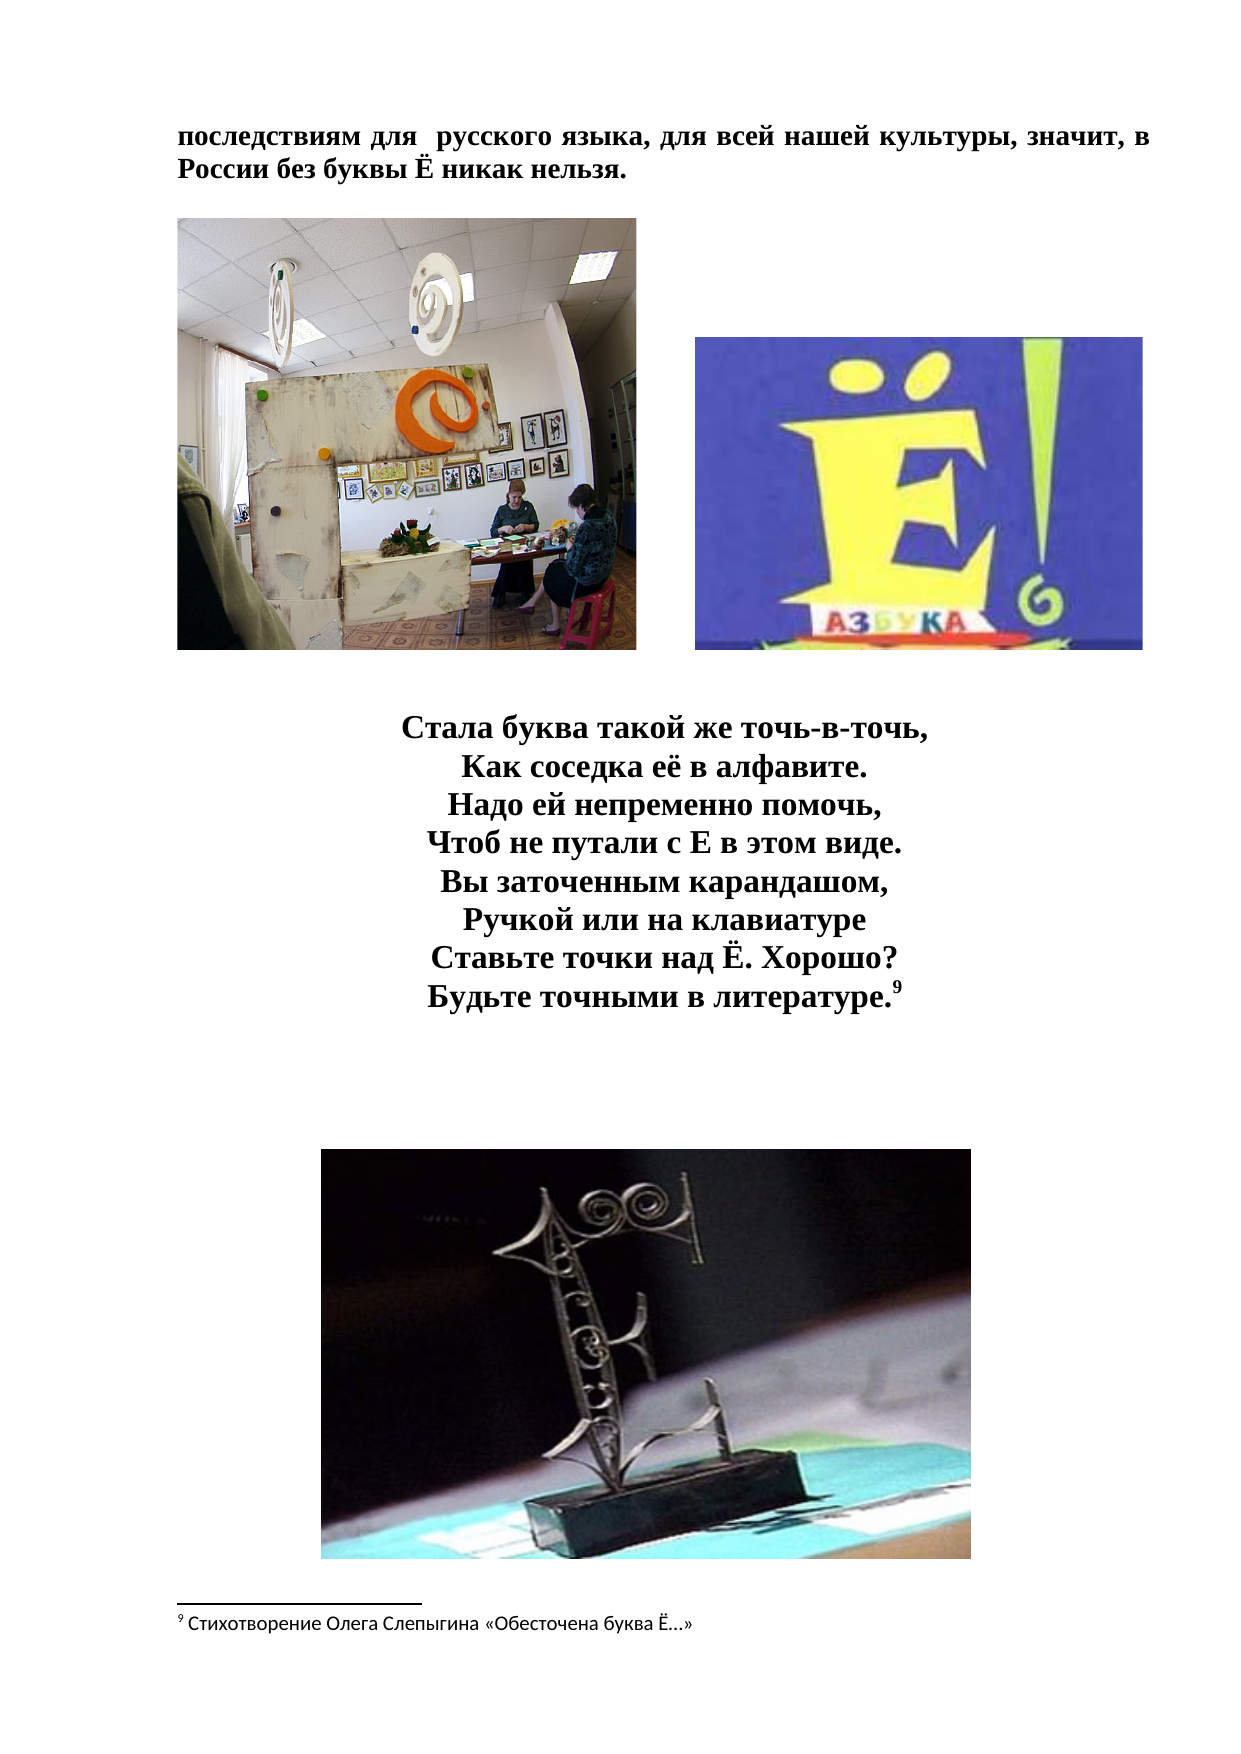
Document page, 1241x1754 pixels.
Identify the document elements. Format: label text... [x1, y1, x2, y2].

text Вы заточенным карандашом, [177, 861, 1152, 899]
text Надо ей непременно помочь, [177, 784, 1152, 822]
text Как соседка её в алфавите. [177, 746, 1152, 784]
text Ставьте точки над Ё. Хорошо? [177, 937, 1152, 976]
picture [321, 1149, 971, 1559]
text Будьте точными в литературе. [177, 976, 1152, 1014]
text Стала буква такой же точь-в-точь, [177, 707, 1152, 746]
text Чтоб не путали с Е в этом виде. [177, 822, 1152, 861]
picture [177, 218, 637, 650]
text Ручкой или на клавиатуре [177, 899, 1152, 937]
picture [695, 337, 1143, 650]
